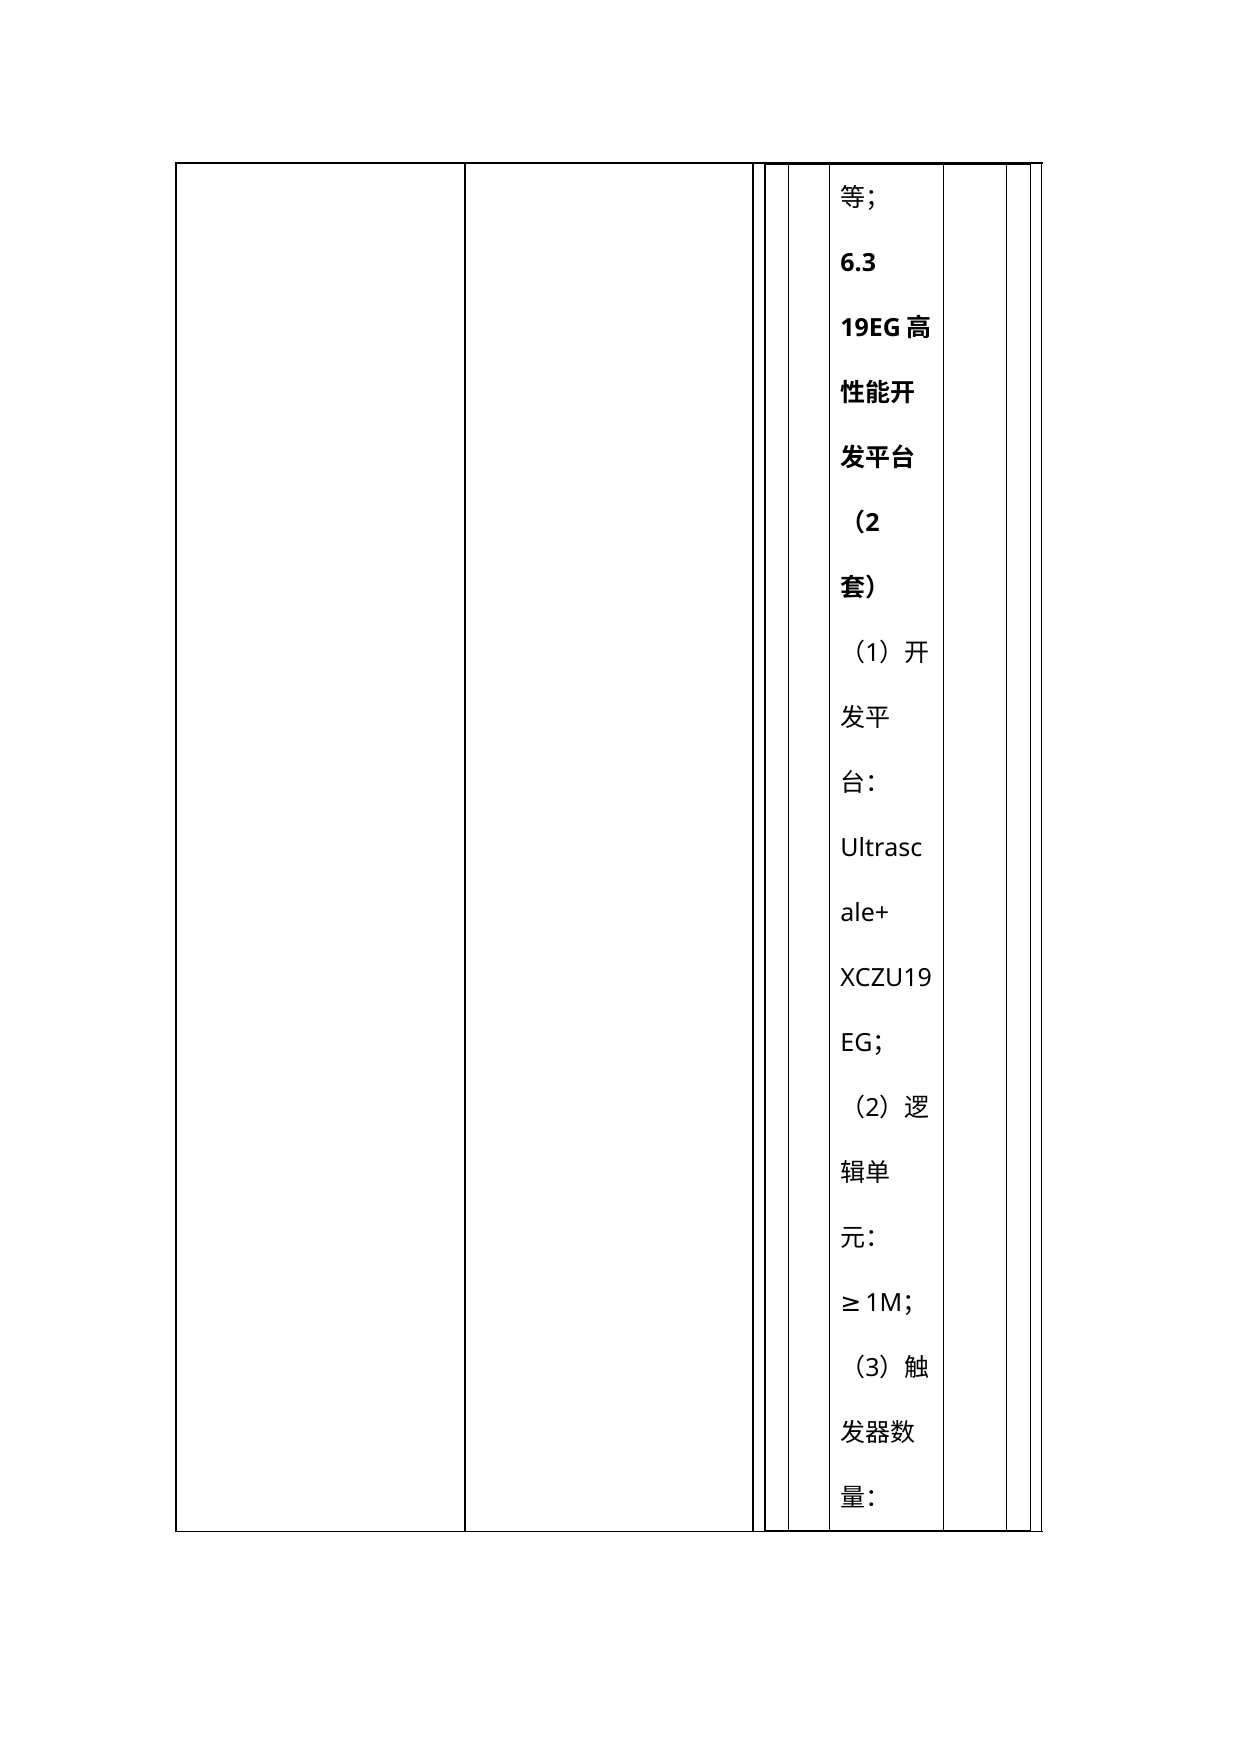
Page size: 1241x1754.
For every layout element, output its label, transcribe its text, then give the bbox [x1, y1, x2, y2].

table_cell [766, 165, 788, 1530]
table_cell [754, 164, 764, 1531]
table_cell [1031, 164, 1041, 1531]
table_cell 1 [177, 164, 464, 1531]
table_cell [944, 165, 1006, 1530]
table_cell [1007, 165, 1030, 1530]
table_cell [830, 165, 943, 1530]
table_cell [466, 164, 752, 1531]
table_cell [789, 165, 829, 1530]
